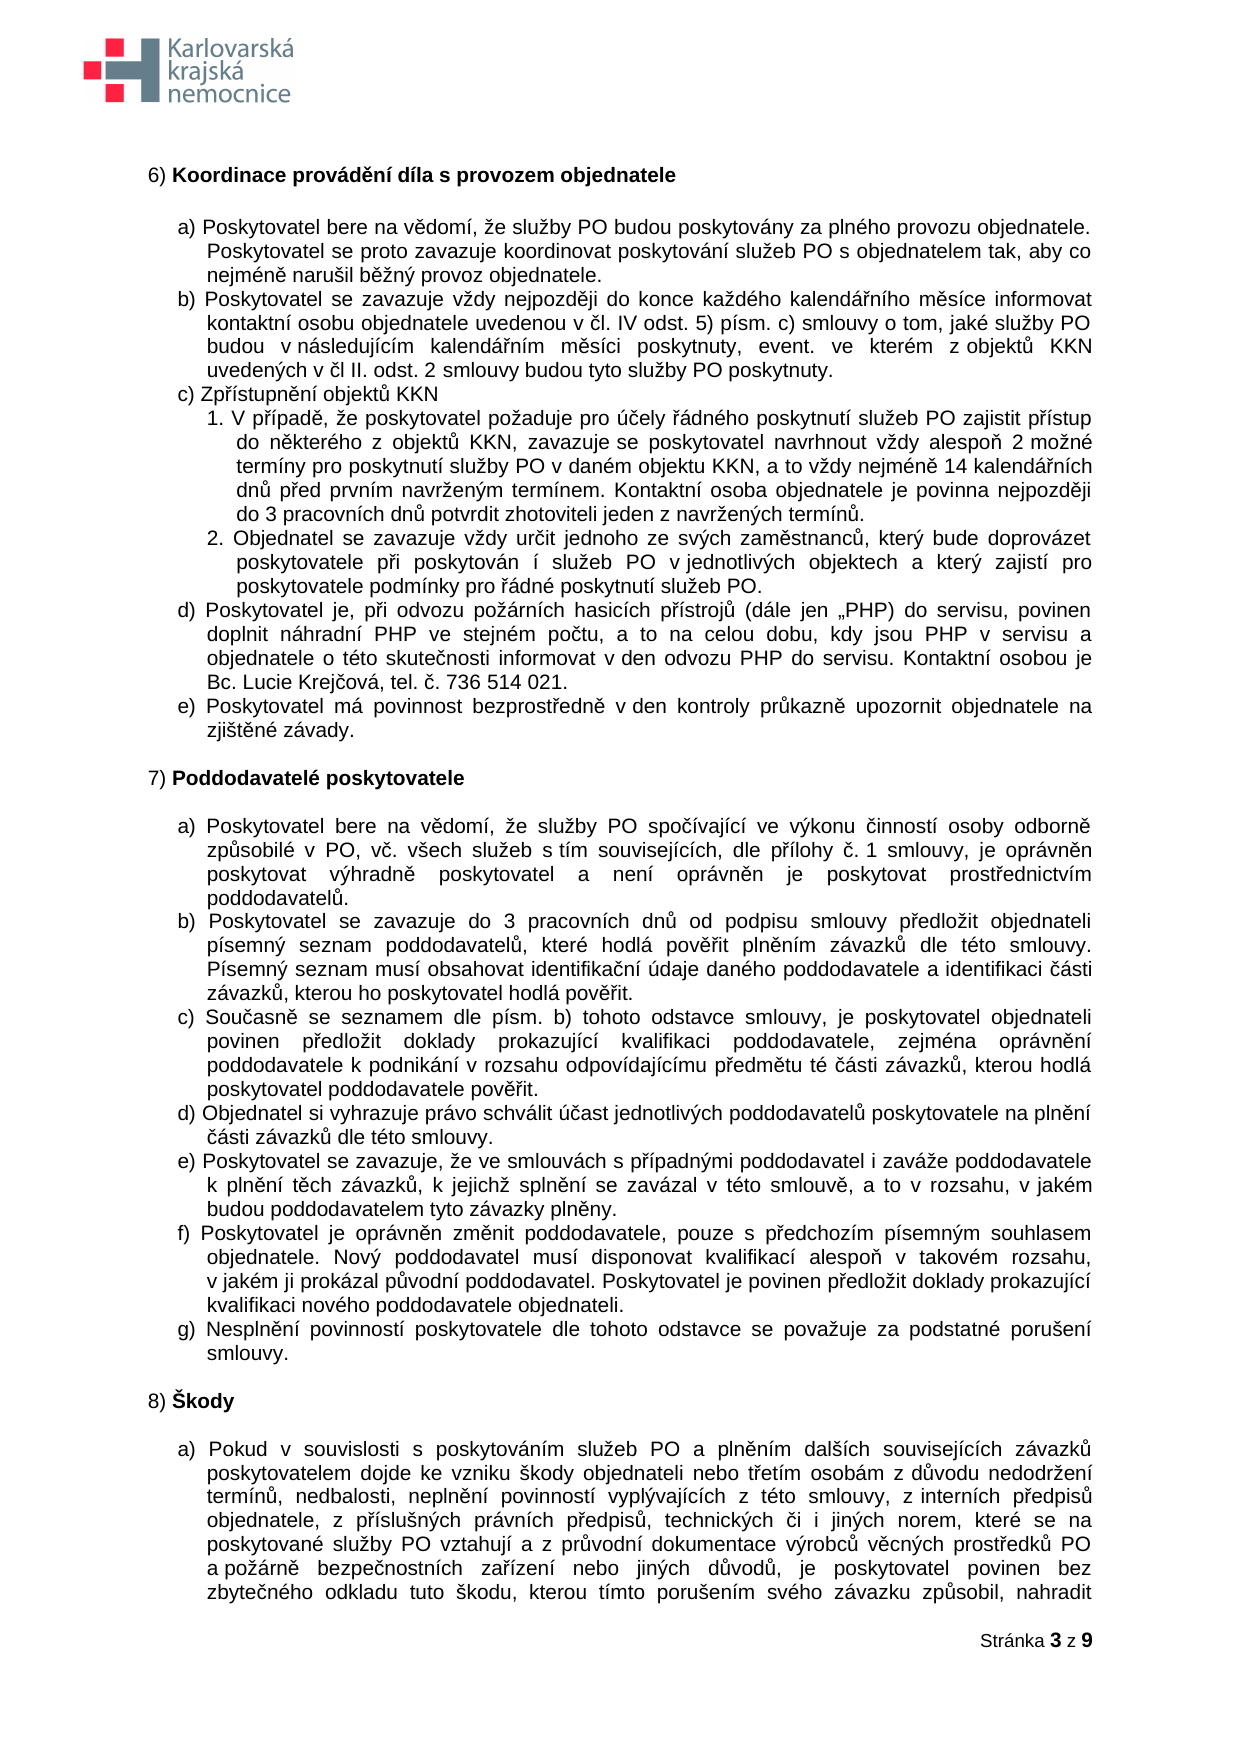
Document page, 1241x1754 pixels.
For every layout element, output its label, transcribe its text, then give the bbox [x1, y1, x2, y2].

text b) Poskytovatel se zavazuje do 3 pracovních dnů od podpisu smlouvy předložit objednateli písemný seznam poddodavatelů, které hodlá pověřit plněním závazků dle této smlouvy. Písemný seznam musí obsahovat identifikační údaje daného poddodavatele a identifikaci části závazků, kterou ho poskytovatel hodlá pověřit. [177, 909, 1093, 1005]
text g) Nesplnění povinností poskytovatele dle tohoto odstavce se považuje za podstatné porušení smlouvy. [177, 1317, 1093, 1364]
text 1. V případě, že poskytovatel požaduje pro účely řádného poskytnutí služeb PO zajistit přístup do některého z objektů KKN, zavazuje se poskytovatel navrhnout vždy alespoň 2 možné termíny pro poskytnutí služby PO v daném objektu KKN, a to vždy nejméně 14 kalendářních dnů před prvním navrženým termínem. Kontaktní osoba objednatele je povinna nejpozději do 3 pracovních dnů potvrdit zhotoviteli jeden z navržených termínů. [207, 406, 1093, 526]
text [177, 1436, 1093, 1604]
text b) Poskytovatel se zavazuje vždy nejpozději do konce každého kalendářního měsíce informovat kontaktní osobu objednatele uvedenou v čl. IV odst. 5) písm. c) smlouvy o tom, jaké služby PO budou v následujícím kalendářním měsíci poskytnuty, event. ve kterém z objektů KKN uvedených v čl II. odst. 2 smlouvy budou tyto služby PO poskytnuty. [177, 286, 1093, 382]
text e) Poskytovatel má povinnost bezprostředně v den kontroly průkazně upozornit objednatele na zjištěné závady. [177, 694, 1093, 742]
picture [83, 38, 297, 103]
text a) Poskytovatel bere na vědomí, že služby PO budou poskytovány za plného provozu objednatele. Poskytovatel se proto zavazuje koordinovat poskytování služeb PO s objednatelem tak, aby co nejméně narušil běžný provoz objednatele. [177, 214, 1093, 286]
text c) Současně se seznamem dle písm. b) tohoto odstavce smlouvy, je poskytovatel objednateli povinen předložit doklady prokazující kvalifikaci poddodavatele, zejména oprávnění poddodavatele k podnikání v rozsahu odpovídajícímu předmětu té části závazků, kterou hodlá poskytovatel poddodavatele pověřit. [177, 1005, 1093, 1101]
text 8) Škody [148, 1388, 1093, 1412]
text 6) Koordinace provádění díla s provozem objednatele [148, 162, 1093, 186]
text f) Poskytovatel je oprávněn změnit poddodavatele, pouze s předchozím písemným souhlasem objednatele. Nový poddodavatel musí disponovat kvalifikací alespoň v takovém rozsahu, v jakém ji prokázal původní poddodavatel. Poskytovatel je povinen předložit doklady prokazující kvalifikaci nového poddodavatele objednateli. [177, 1221, 1093, 1317]
text d) Poskytovatel je, při odvozu požárních hasicích přístrojů (dále jen „PHP) do servisu, povinen doplnit náhradní PHP ve stejném počtu, a to na celou dobu, kdy jsou PHP v servisu a objednatele o této skutečnosti informovat v den odvozu PHP do servisu. Kontaktní osobou je Bc. Lucie Krejčová, tel. č. 736 514 021. [177, 598, 1093, 694]
text a) Poskytovatel bere na vědomí, že služby PO spočívající ve výkonu činností osoby odborně způsobilé v PO, vč. všech služeb s tím souvisejících, dle přílohy č. 1 smlouvy, je oprávněn poskytovat výhradně poskytovatel a není oprávněn je poskytovat prostřednictvím poddodavatelů. [177, 813, 1093, 909]
text e) Poskytovatel se zavazuje, že ve smlouvách s případnými poddodavatel i zaváže poddodavatele k plnění těch závazků, k jejichž splnění se zavázal v této smlouvě, a to v rozsahu, v jakém budou poddodavatelem tyto závazky plněny. [177, 1149, 1093, 1221]
text c) Zpřístupnění objektů KKN [177, 382, 1093, 406]
text d) Objednatel si vyhrazuje právo schválit účast jednotlivých poddodavatelů poskytovatele na plnění části závazků dle této smlouvy. [177, 1101, 1093, 1149]
text 2. Objednatel se zavazuje vždy určit jednoho ze svých zaměstnanců, který bude doprovázet poskytovatele při poskytován í služeb PO v jednotlivých objektech a který zajistí pro poskytovatele podmínky pro řádné poskytnutí služeb PO. [207, 526, 1093, 598]
text 7) Poddodavatelé poskytovatele [148, 766, 1093, 789]
